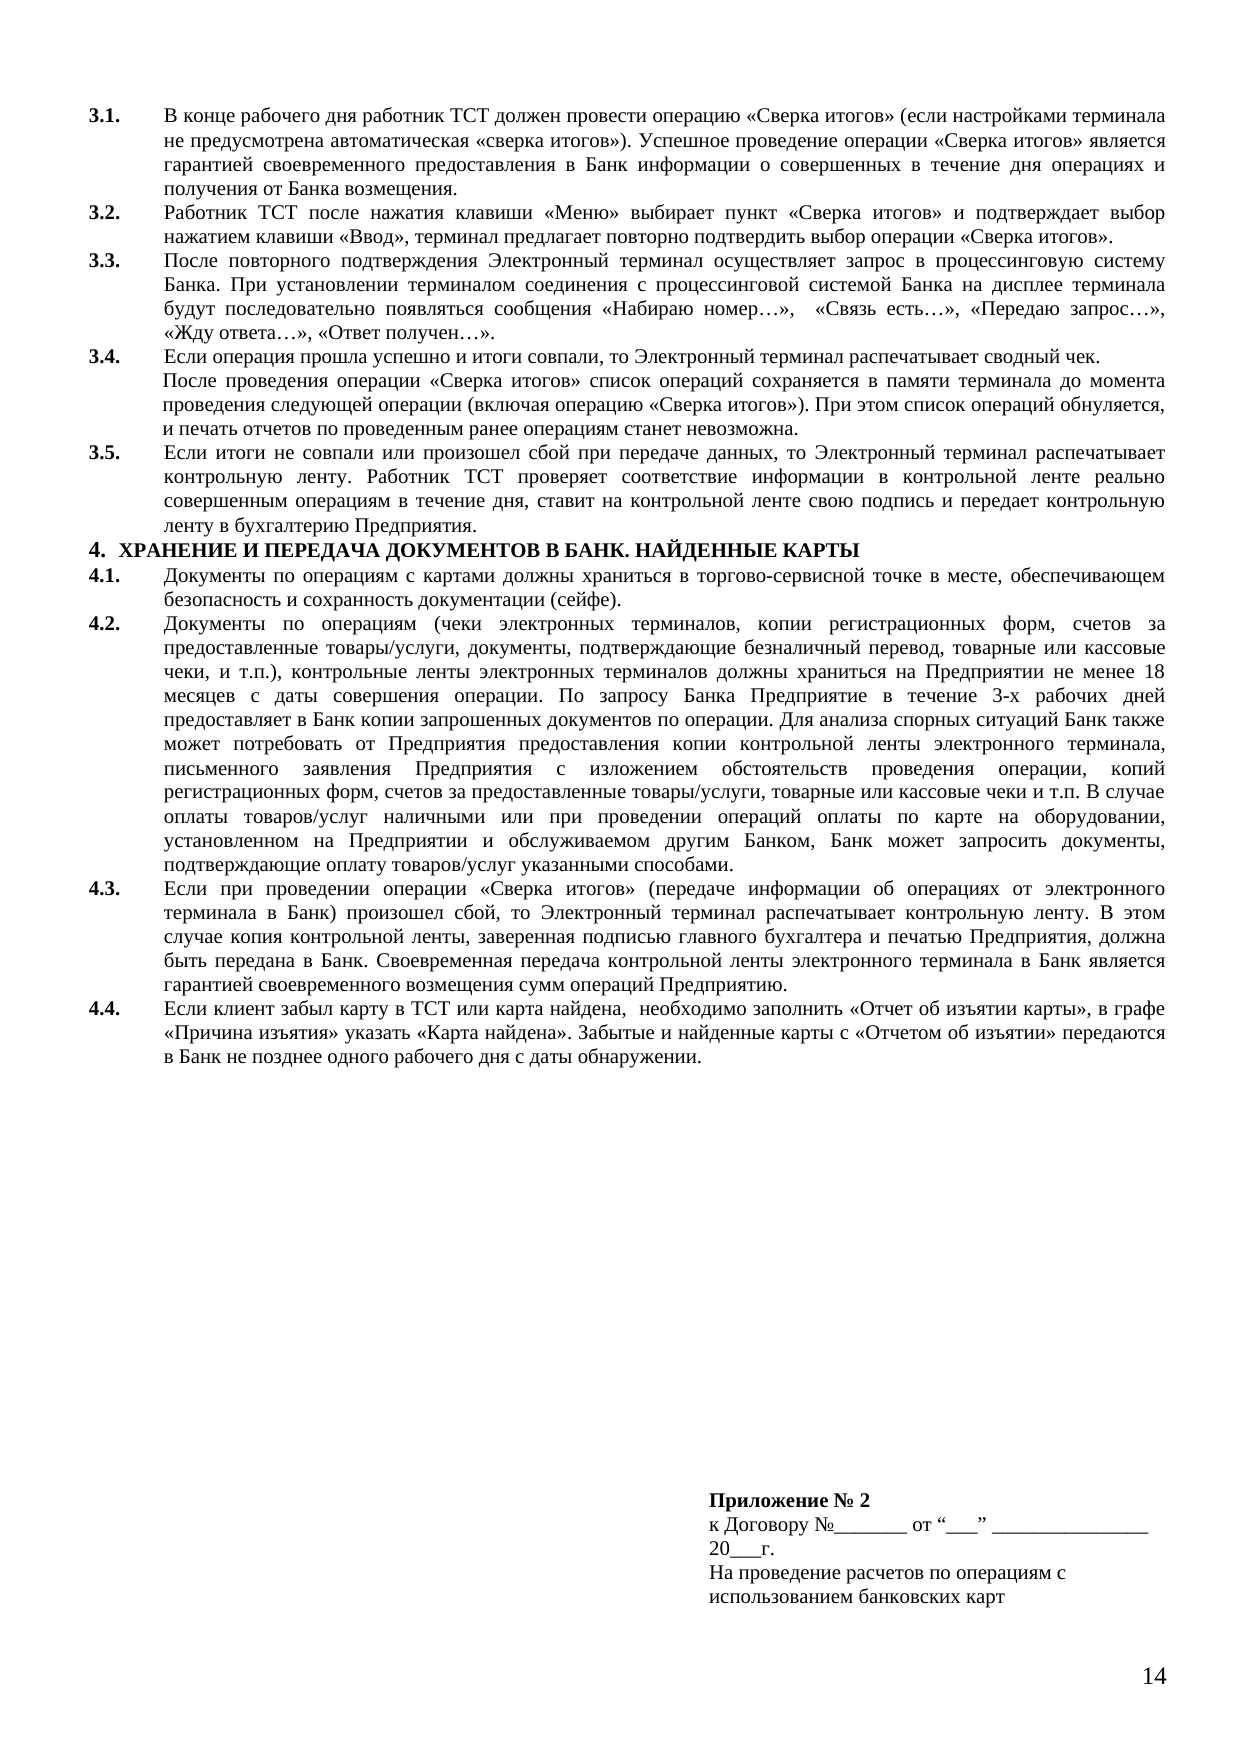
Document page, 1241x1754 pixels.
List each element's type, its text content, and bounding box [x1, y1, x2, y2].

text к Договору №_______ от “___” _______________ 20___г. [709, 1512, 1152, 1560]
list Если итоги не совпали или произошел сбой при передаче данных, то Электронный терминал распечатывает контрольную ленту. Работник ТСТ проверяет соответствие информации в контрольной ленте реально совершенным операциям в течение дня, ставит на контрольной ленте свою подпись и передает контрольную ленту в бухгалтерию Предприятия. [89, 440, 1167, 537]
list В конце рабочего дня работник ТСТ должен провести операцию «Сверка итогов» (если настройками терминала не предусмотрена автоматическая «сверка итогов»). Успешное проведение операции «Сверка итогов» является гарантией своевременного предоставления в Банк информации о совершенных в течение дня операциях и получения от Банка возмещения. [89, 103, 1167, 200]
list Работник ТСТ после нажатия клавиши «Меню» выбирает пункт «Сверка итогов» и подтверждает выбор нажатием клавиши «Ввод», терминал предлагает повторно подтвердить выбор операции «Сверка итогов». [89, 200, 1167, 248]
list Если при проведении операции «Сверка итогов» (передаче информации об операциях от электронного терминала в Банк) произошел сбой, то Электронный терминал распечатывает контрольную ленту. В этом случае копия контрольной ленты, заверенная подписью главного бухгалтера и печатью Предприятия, должна быть передана в Банк. Своевременная передача контрольной ленты электронного терминала в Банк является гарантией своевременного возмещения сумм операций Предприятию. [89, 876, 1167, 996]
list Документы по операциям (чеки электронных терминалов, копии регистрационных форм, счетов за предоставленные товары/услуги, документы, подтверждающие безналичный перевод, товарные или кассовые чеки, и т.п.), контрольные ленты электронных терминалов должны храниться на Предприятии не менее 18 месяцев с даты совершения операции. По запросу Банка Предприятие в течение 3-х рабочих дней предоставляет в Банк копии запрошенных документов по операции. Для анализа спорных ситуаций Банк также может потребовать от Предприятия предоставления копии контрольной ленты электронного терминала, письменного заявления Предприятия с изложением обстоятельств проведения операции, копий регистрационных форм, счетов за предоставленные товары/услуги, товарные или кассовые чеки и т.п. В случае оплаты товаров/услуг наличными или при проведении операций оплаты по карте на оборудовании, установленном на Предприятии и обслуживаемом другим Банком, Банк может запросить документы, подтверждающие оплату товаров/услуг указанными способами. [89, 611, 1167, 876]
text После проведения операции «Сверка итогов» список операций сохраняется в памяти терминала до момента проведения следующей операции (включая операцию «Сверка итогов»). При этом список операций обнуляется, и печать отчетов по проведенным ранее операциям станет невозможна. [162, 368, 1167, 440]
text На проведение расчетов по операциям с использованием банковских карт [709, 1560, 1152, 1608]
list После повторного подтверждения Электронный терминал осуществляет запрос в процессинговую систему Банка. При установлении терминалом соединения с процессинговой системой Банка на дисплее терминала будут последовательно появляться сообщения «Набираю номер…», «Связь есть…», «Передаю запрос…», «Жду ответа…», «Ответ получен…». [89, 248, 1167, 344]
list Если клиент забыл карту в ТСТ или карта найдена, необходимо заполнить «Отчет об изъятии карты», в графе «Причина изъятия» указать «Карта найдена». Забытые и найденные карты с «Отчетом об изъятии» передаются в Банк не позднее одного рабочего дня с даты обнаружении. [89, 996, 1167, 1068]
list Документы по операциям с картами должны храниться в торгово-сервисной точке в месте, обеспечивающем безопасность и сохранность документации (сейфе). [89, 563, 1167, 611]
text Приложение № 2 [709, 1488, 1152, 1512]
list Если операция прошла успешно и итоги совпали, то Электронный терминал распечатывает сводный чек. [89, 344, 1167, 368]
list ХРАНЕНИЕ И ПЕРЕДАЧА ДОКУМЕНТОВ В БАНК. НАЙДЕННЫЕ КАРТЫ [89, 537, 1167, 563]
